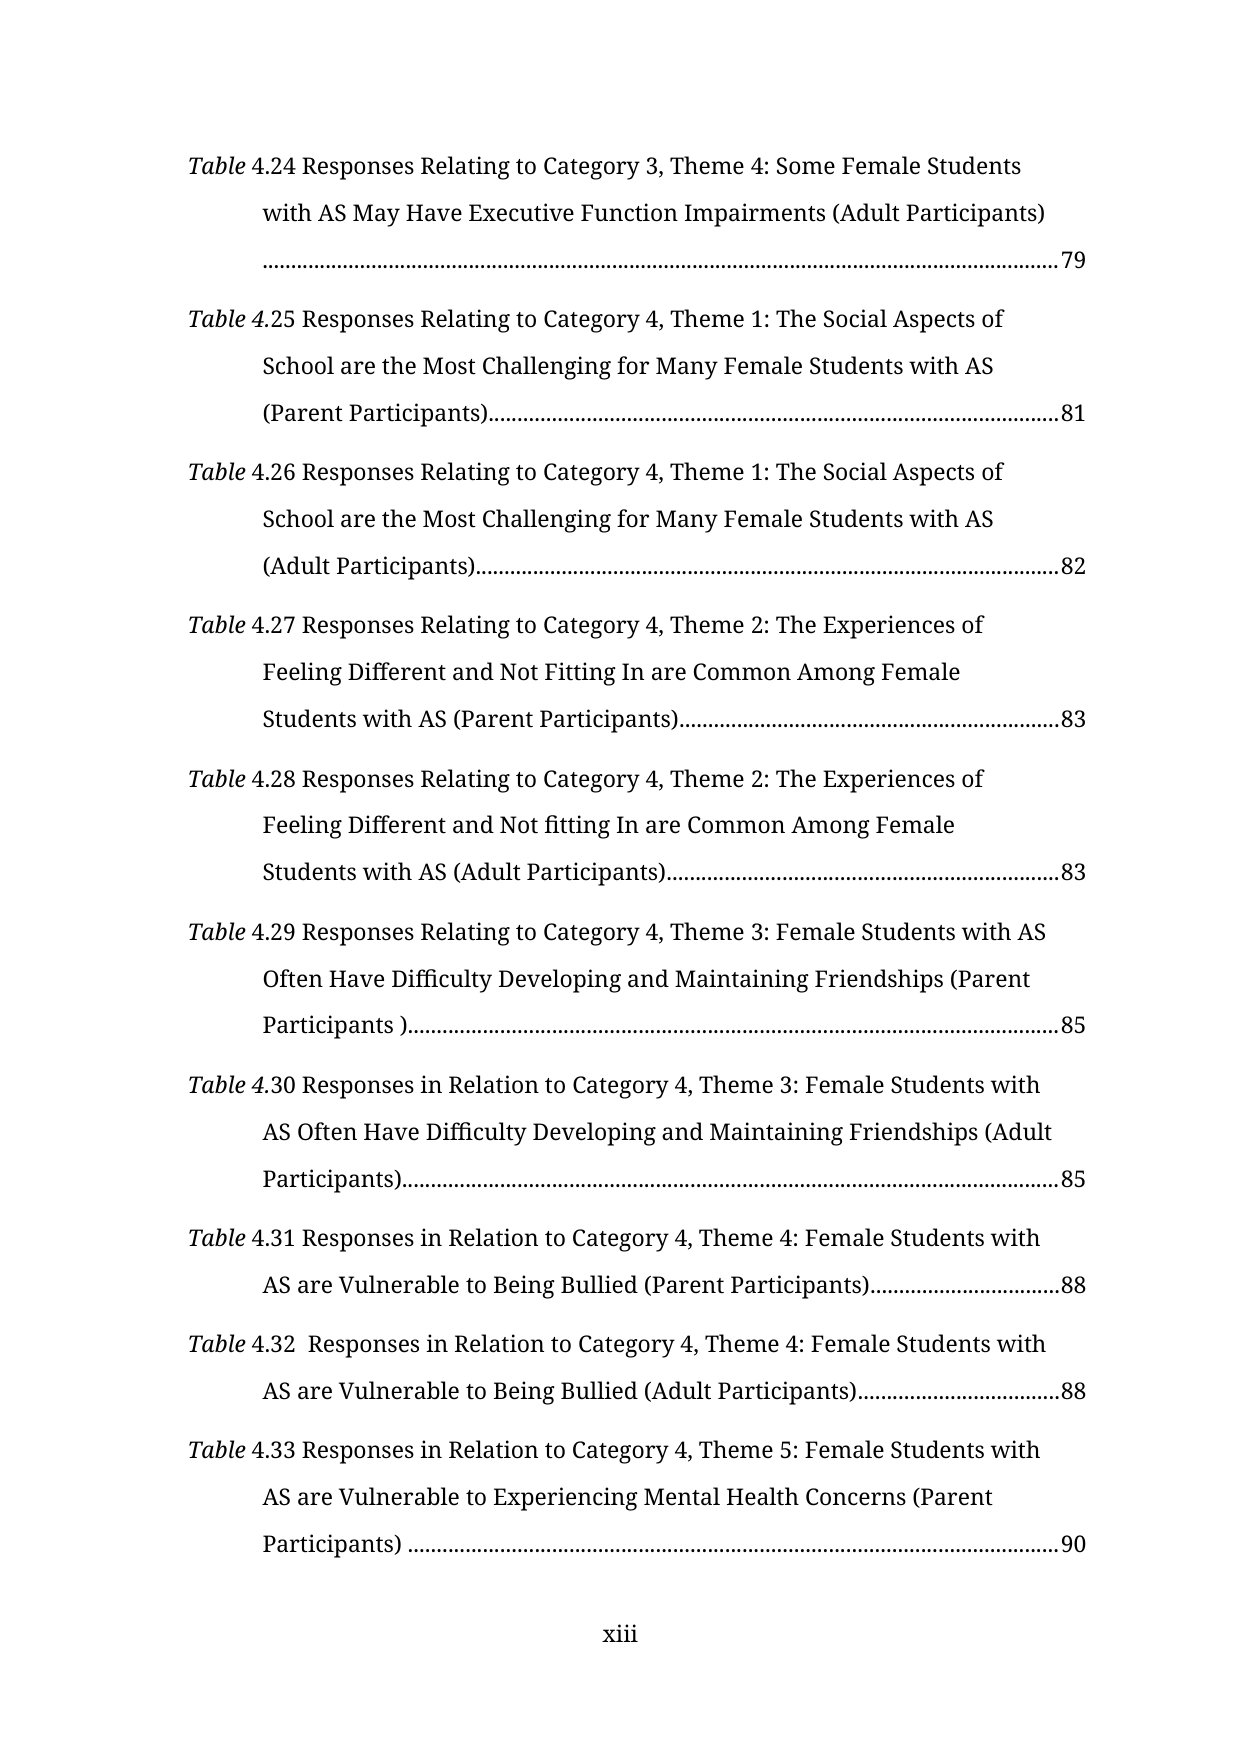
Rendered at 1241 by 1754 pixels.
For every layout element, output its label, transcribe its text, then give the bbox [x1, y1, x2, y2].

text Table 4.26 Responses Relating to Category 4, Theme 1: The Social Aspects of School are the Most Challenging for Many Female Students with AS (Adult Participants) 82 [187, 456, 1053, 581]
text Table 4.28 Responses Relating to Category 4, Theme 2: The Experiences of Feeling Different and Not fitting In are Common Among Female Students with AS (Adult Participants) 83 [187, 762, 1053, 887]
text Table 4.33 Responses in Relation to Category 4, Theme 5: Female Students with AS are Vulnerable to Experiencing Mental Health Concerns (Parent Participants) 90 [187, 1434, 1053, 1559]
text Table 4.32 Responses in Relation to Category 4, Theme 4: Female Students with AS are Vulnerable to Being Bullied (Adult Participants) 88 [187, 1328, 1053, 1406]
text Table 4.31 Responses in Relation to Category 4, Theme 4: Female Students with AS are Vulnerable to Being Bullied (Parent Participants) 88 [187, 1222, 1053, 1300]
text Table 4.25 Responses Relating to Category 4, Theme 1: The Social Aspects of School are the Most Challenging for Many Female Students with AS (Parent Participants) 81 [187, 303, 1053, 428]
text Table 4.27 Responses Relating to Category 4, Theme 2: The Experiences of Feeling Different and Not Fitting In are Common Among Female Students with AS (Parent Participants) 83 [187, 609, 1053, 734]
text Table 4.29 Responses Relating to Category 4, Theme 3: Female Students with AS Often Have Difficulty Developing and Maintaining Friendships (Parent Participants ) 85 [187, 916, 1053, 1041]
text Table 4.24 Responses Relating to Category 3, Theme 4: Some Female Students with AS May Have Executive Function Impairments (Adult Participants) 79 [187, 150, 1053, 275]
text Table 4.30 Responses in Relation to Category 4, Theme 3: Female Students with AS Often Have Difficulty Developing and Maintaining Friendships (Adult Participants) 85 [187, 1069, 1053, 1194]
